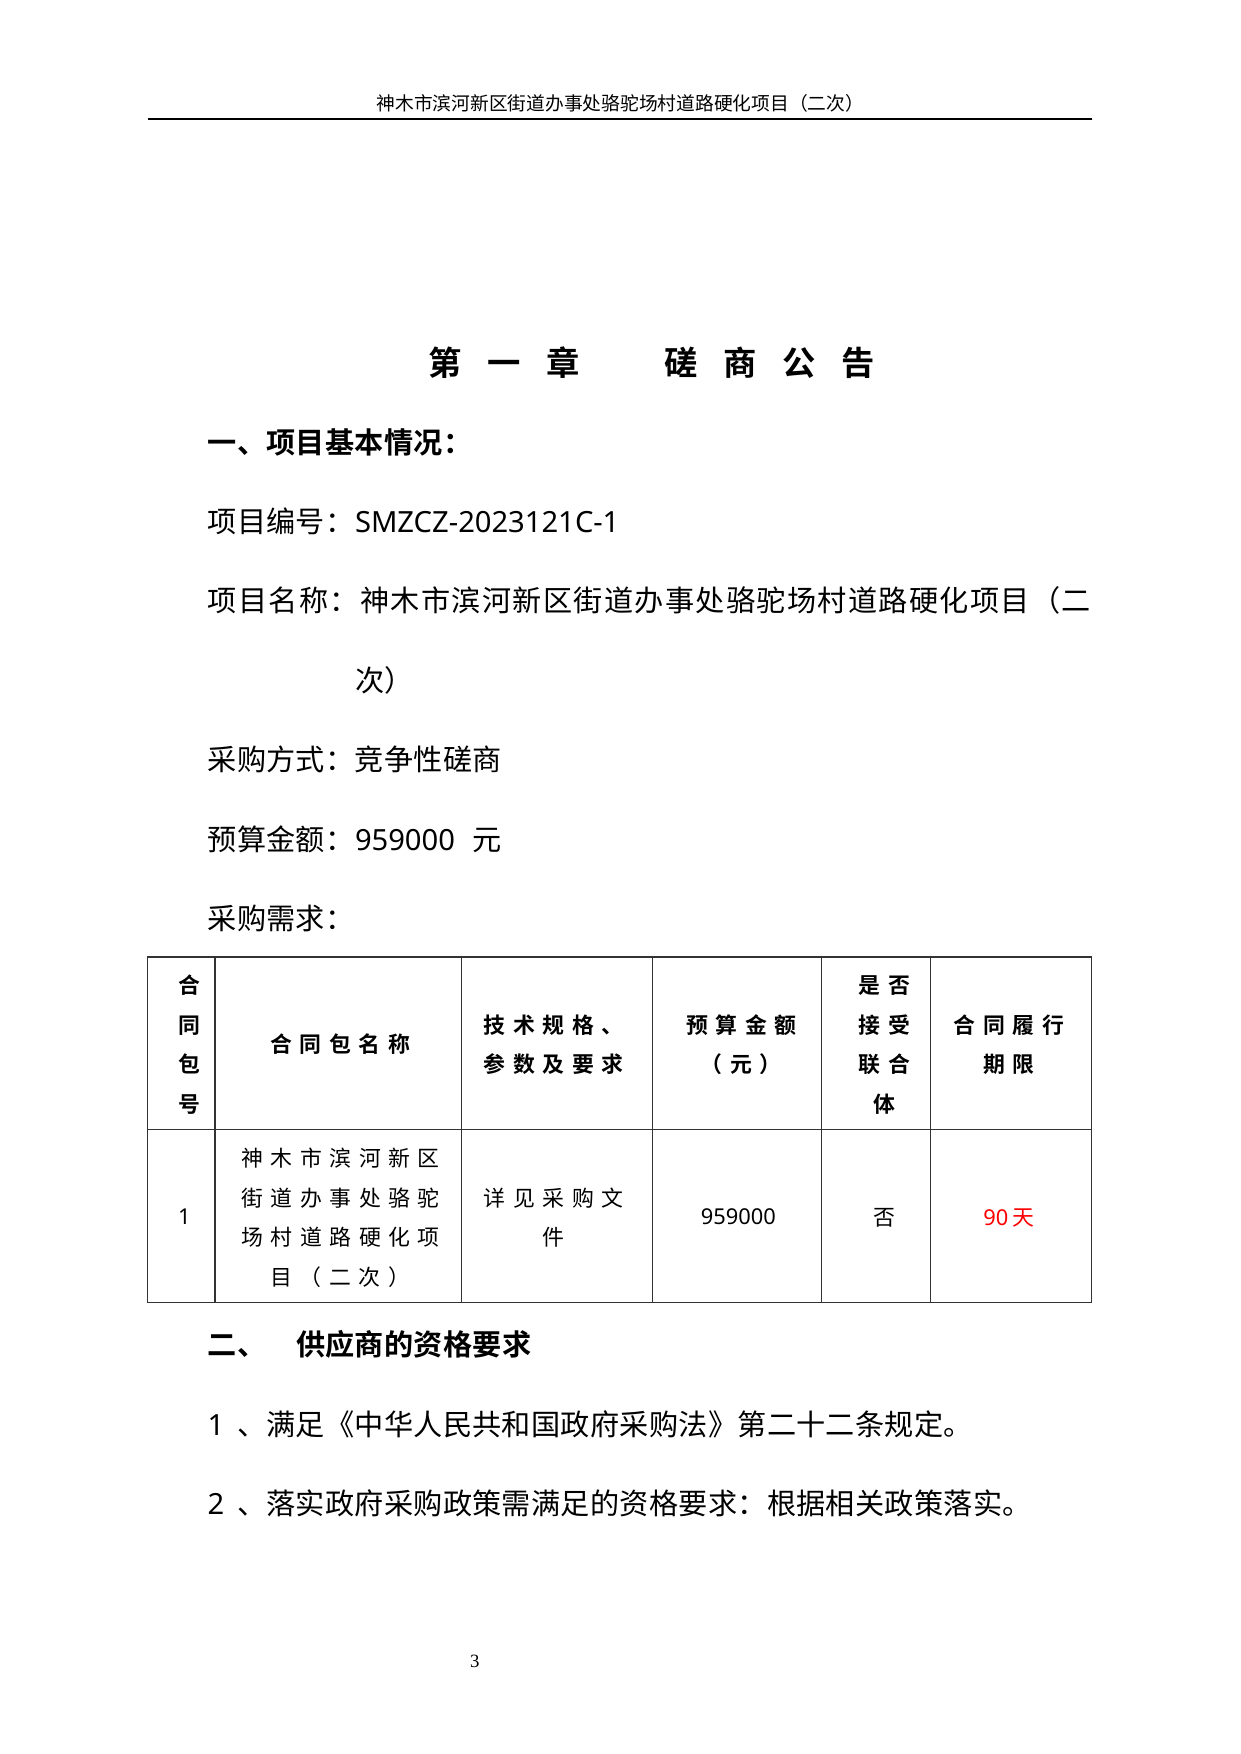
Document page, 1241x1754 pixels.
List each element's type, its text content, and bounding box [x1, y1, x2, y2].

table_header 是否接受联合体 [822, 958, 930, 1129]
table_cell 90天 [931, 1130, 1091, 1302]
table_cell 1 [148, 1130, 214, 1302]
text 项目编号：SMZCZ-2023121C-1 [148, 480, 1092, 559]
text 1、满足《中华人民共和国政府采购法》第二十二条规定。 [148, 1383, 1092, 1462]
text 预算金额：959000元 [148, 798, 1092, 877]
table_header 合同包名称 [216, 958, 461, 1129]
table_header 合同履行期限 [931, 958, 1091, 1129]
text 二、 供应商的资格要求 [148, 1303, 1092, 1383]
text 2、落实政府采购政策需满足的资格要求：根据相关政策落实。 [148, 1462, 1092, 1541]
text 采购方式：竞争性磋商 [148, 718, 1092, 798]
text 项目名称：神木市滨河新区街道办事处骆驼场村道路硬化项目（二次） [207, 559, 1092, 718]
table_cell 959000 [653, 1130, 821, 1302]
text 一、项目基本情况： [148, 401, 1092, 480]
table_header 技术规格、参数及要求 [462, 958, 652, 1129]
table_header 合同包号 [148, 958, 214, 1129]
text 采购需求： [148, 877, 1092, 956]
table_cell 神木市滨河新区街道办事处骆驼场村道路硬化项目（二次） [216, 1130, 461, 1302]
table_cell 详见采购文件 [462, 1130, 652, 1302]
table_cell 否 [822, 1130, 930, 1302]
table_header 预算金额（元） [653, 958, 821, 1129]
text 第一章 磋商公告 [148, 321, 1092, 401]
